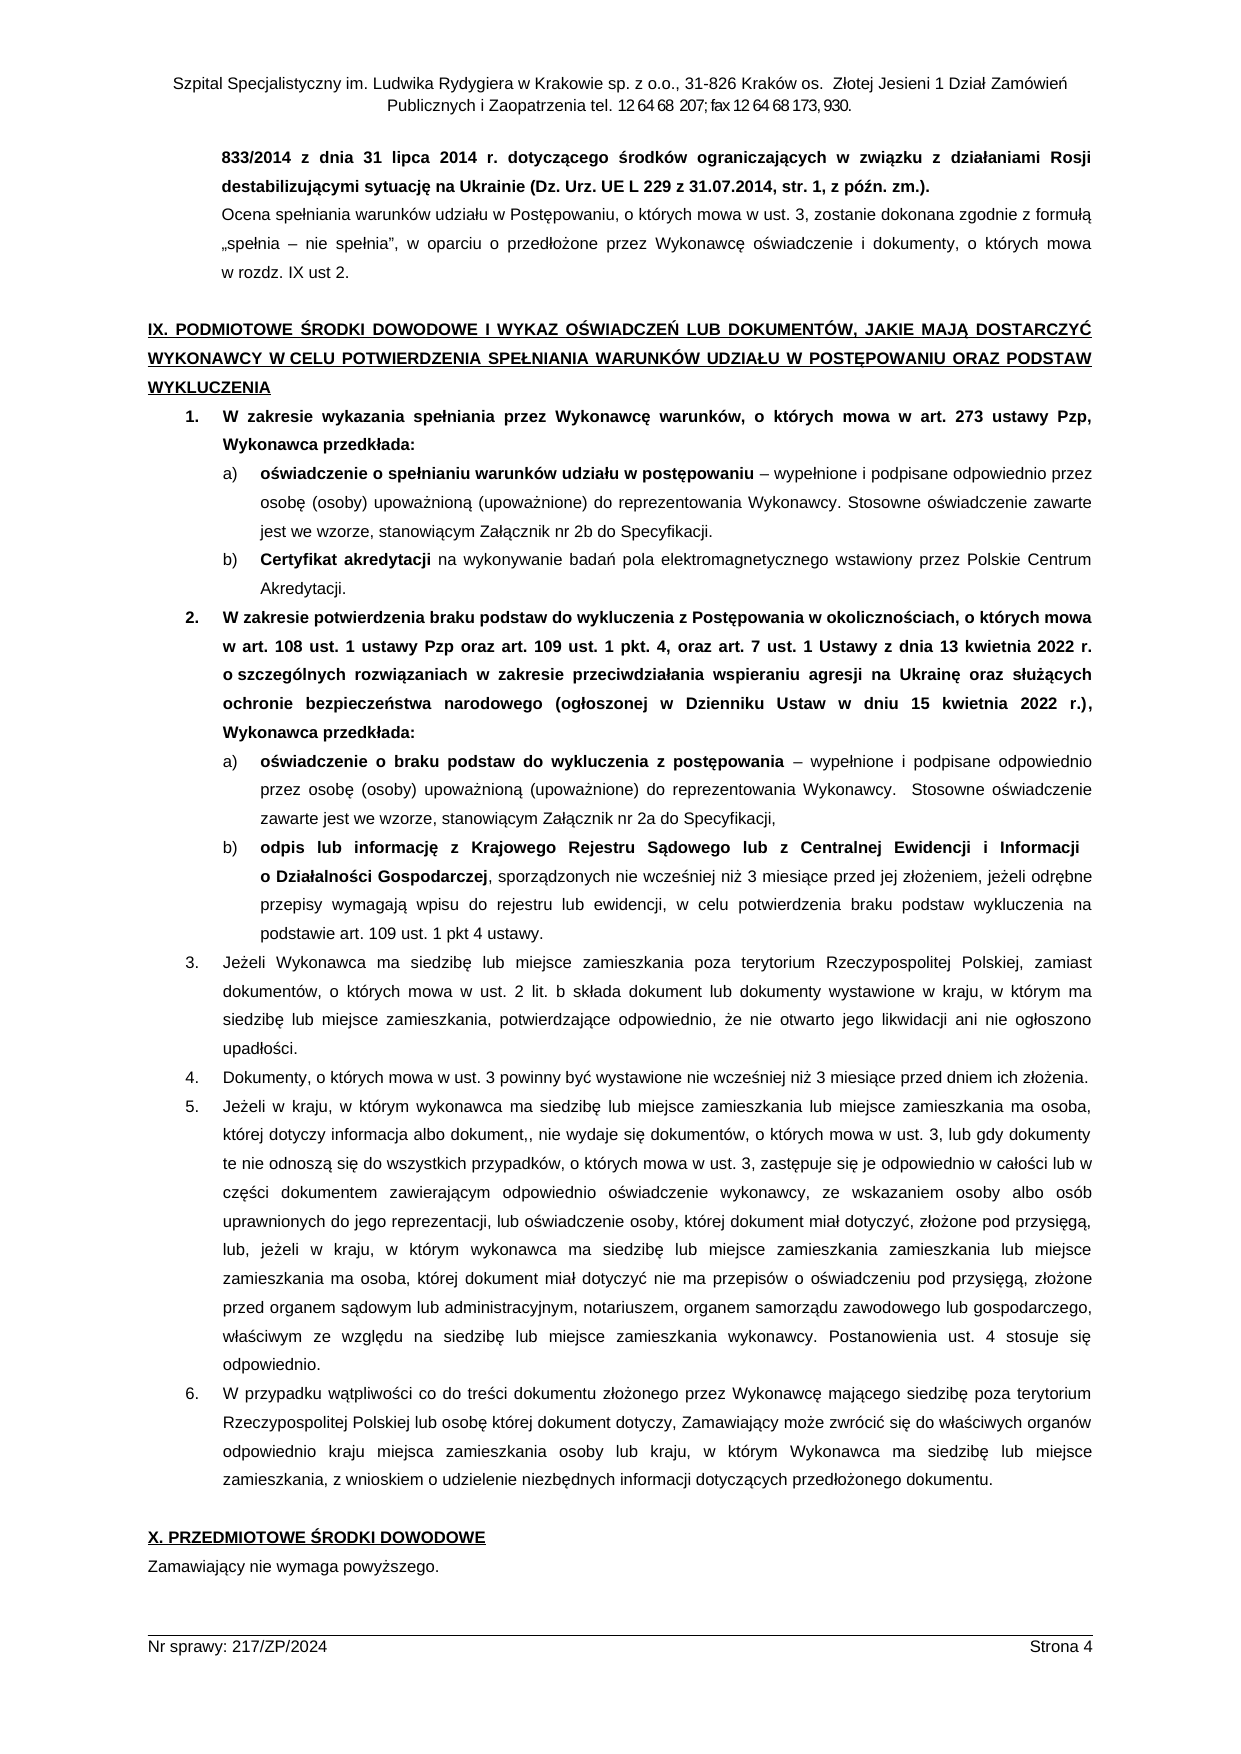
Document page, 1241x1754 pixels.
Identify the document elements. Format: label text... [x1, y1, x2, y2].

list W zakresie potwierdzenia braku podstaw do wykluczenia z Postępowania w okolicznościach, o których mowa w art. 108 ust. 1 ustawy Pzp oraz art. 109 ust. 1 pkt. 4, oraz art. 7 ust. 1 Ustawy z dnia 13 kwietnia 2022 r. o szczególnych rozwiązaniach w zakresie przeciwdziałania wspieraniu agresji na Ukrainę oraz służących ochronie bezpieczeństwa narodowego (ogłoszonej w Dzienniku Ustaw w dniu 15 kwietnia 2022 r.), Wykonawca przedkłada: [185, 608, 1093, 742]
text X. PRZEDMIOTOWE ŚRODKI DOWODOWE [148, 1528, 1093, 1547]
list oświadczenie o braku podstaw do wykluczenia z postępowania – wypełnione i podpisane odpowiednio przez osobę (osoby) upoważnioną (upoważnione) do reprezentowania Wykonawcy. Stosowne oświadczenie zawarte jest we wzorze, stanowiącym Załącznik nr 2a do Specyfikacji, [223, 751, 1093, 828]
text Zamawiający nie wymaga powyższego. [148, 1556, 1093, 1576]
list Jeżeli Wykonawca ma siedzibę lub miejsce zamieszkania poza terytorium Rzeczypospolitej Polskiej, zamiast dokumentów, o których mowa w ust. 2 lit. b składa dokument lub dokumenty wystawione w kraju, w którym ma siedzibę lub miejsce zamieszkania, potwierdzające odpowiednio, że nie otwarto jego likwidacji ani nie ogłoszono upadłości. [185, 953, 1093, 1058]
list W przypadku wątpliwości co do treści dokumentu złożonego przez Wykonawcę mającego siedzibę poza terytorium Rzeczypospolitej Polskiej lub osobę której dokument dotyczy, Zamawiający może zwrócić się do właściwych organów odpowiednio kraju miejsca zamieszkania osoby lub kraju, w którym Wykonawca ma siedzibę lub miejsce zamieszkania, z wnioskiem o udzielenie niezbędnych informacji dotyczących przedłożonego dokumentu. [185, 1384, 1093, 1489]
list Certyfikat akredytacji na wykonywanie badań pola elektromagnetycznego wstawiony przez Polskie Centrum Akredytacji. [223, 550, 1093, 598]
text IX. PODMIOTOWE ŚRODKI DOWODOWE I WYKAZ OŚWIADCZEŃ LUB DOKUMENTÓW, JAKIE MAJĄ DOSTARCZYĆ WYKONAWCY W CELU POTWIERDZENIA SPEŁNIANIA WARUNKÓW UDZIAŁU W POSTĘPOWANIU ORAZ PODSTAW WYKLUCZENIA [148, 320, 1093, 397]
text Ocena spełniania warunków udziału w Postępowaniu, o których mowa w ust. 3, zostanie dokonana zgodnie z formułą „spełnia – nie spełnia”, w oparciu o przedłożone przez Wykonawcę oświadczenie i dokumenty, o których mowa w rozdz. IX ust 2. [221, 205, 1093, 282]
list W zakresie wykazania spełniania przez Wykonawcę warunków, o których mowa w art. 273 ustawy Pzp, Wykonawca przedkłada: [185, 406, 1093, 454]
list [184, 148, 1093, 196]
list odpis lub informację z Krajowego Rejestru Sądowego lub z Centralnej Ewidencji i Informacji o Działalności Gospodarczej, sporządzonych nie wcześniej niż 3 miesiące przed jej złożeniem, jeżeli odrębne przepisy wymagają wpisu do rejestru lub ewidencji, w celu potwierdzenia braku podstaw wykluczenia na podstawie art. 109 ust. 1 pkt 4 ustawy. [223, 838, 1093, 943]
list oświadczenie o spełnianiu warunków udziału w postępowaniu – wypełnione i podpisane odpowiednio przez osobę (osoby) upoważnioną (upoważnione) do reprezentowania Wykonawcy. Stosowne oświadczenie zawarte jest we wzorze, stanowiącym Załącznik nr 2b do Specyfikacji. [223, 464, 1093, 541]
list Jeżeli w kraju, w którym wykonawca ma siedzibę lub miejsce zamieszkania lub miejsce zamieszkania ma osoba, której dotyczy informacja albo dokument,, nie wydaje się dokumentów, o których mowa w ust. 3, lub gdy dokumenty te nie odnoszą się do wszystkich przypadków, o których mowa w ust. 3, zastępuje się je odpowiednio w całości lub w części dokumentem zawierającym odpowiednio oświadczenie wykonawcy, ze wskazaniem osoby albo osób uprawnionych do jego reprezentacji, lub oświadczenie osoby, której dokument miał dotyczyć, złożone pod przysięgą, lub, jeżeli w kraju, w którym wykonawca ma siedzibę lub miejsce zamieszkania zamieszkania lub miejsce zamieszkania ma osoba, której dokument miał dotyczyć nie ma przepisów o oświadczeniu pod przysięgą, złożone przed organem sądowym lub administracyjnym, notariuszem, organem samorządu zawodowego lub gospodarczego, właściwym ze względu na siedzibę lub miejsce zamieszkania wykonawcy. Postanowienia ust. 4 stosuje się odpowiednio. [185, 1096, 1093, 1374]
list Dokumenty, o których mowa w ust. 3 powinny być wystawione nie wcześniej niż 3 miesiące przed dniem ich złożenia. [185, 1068, 1093, 1087]
